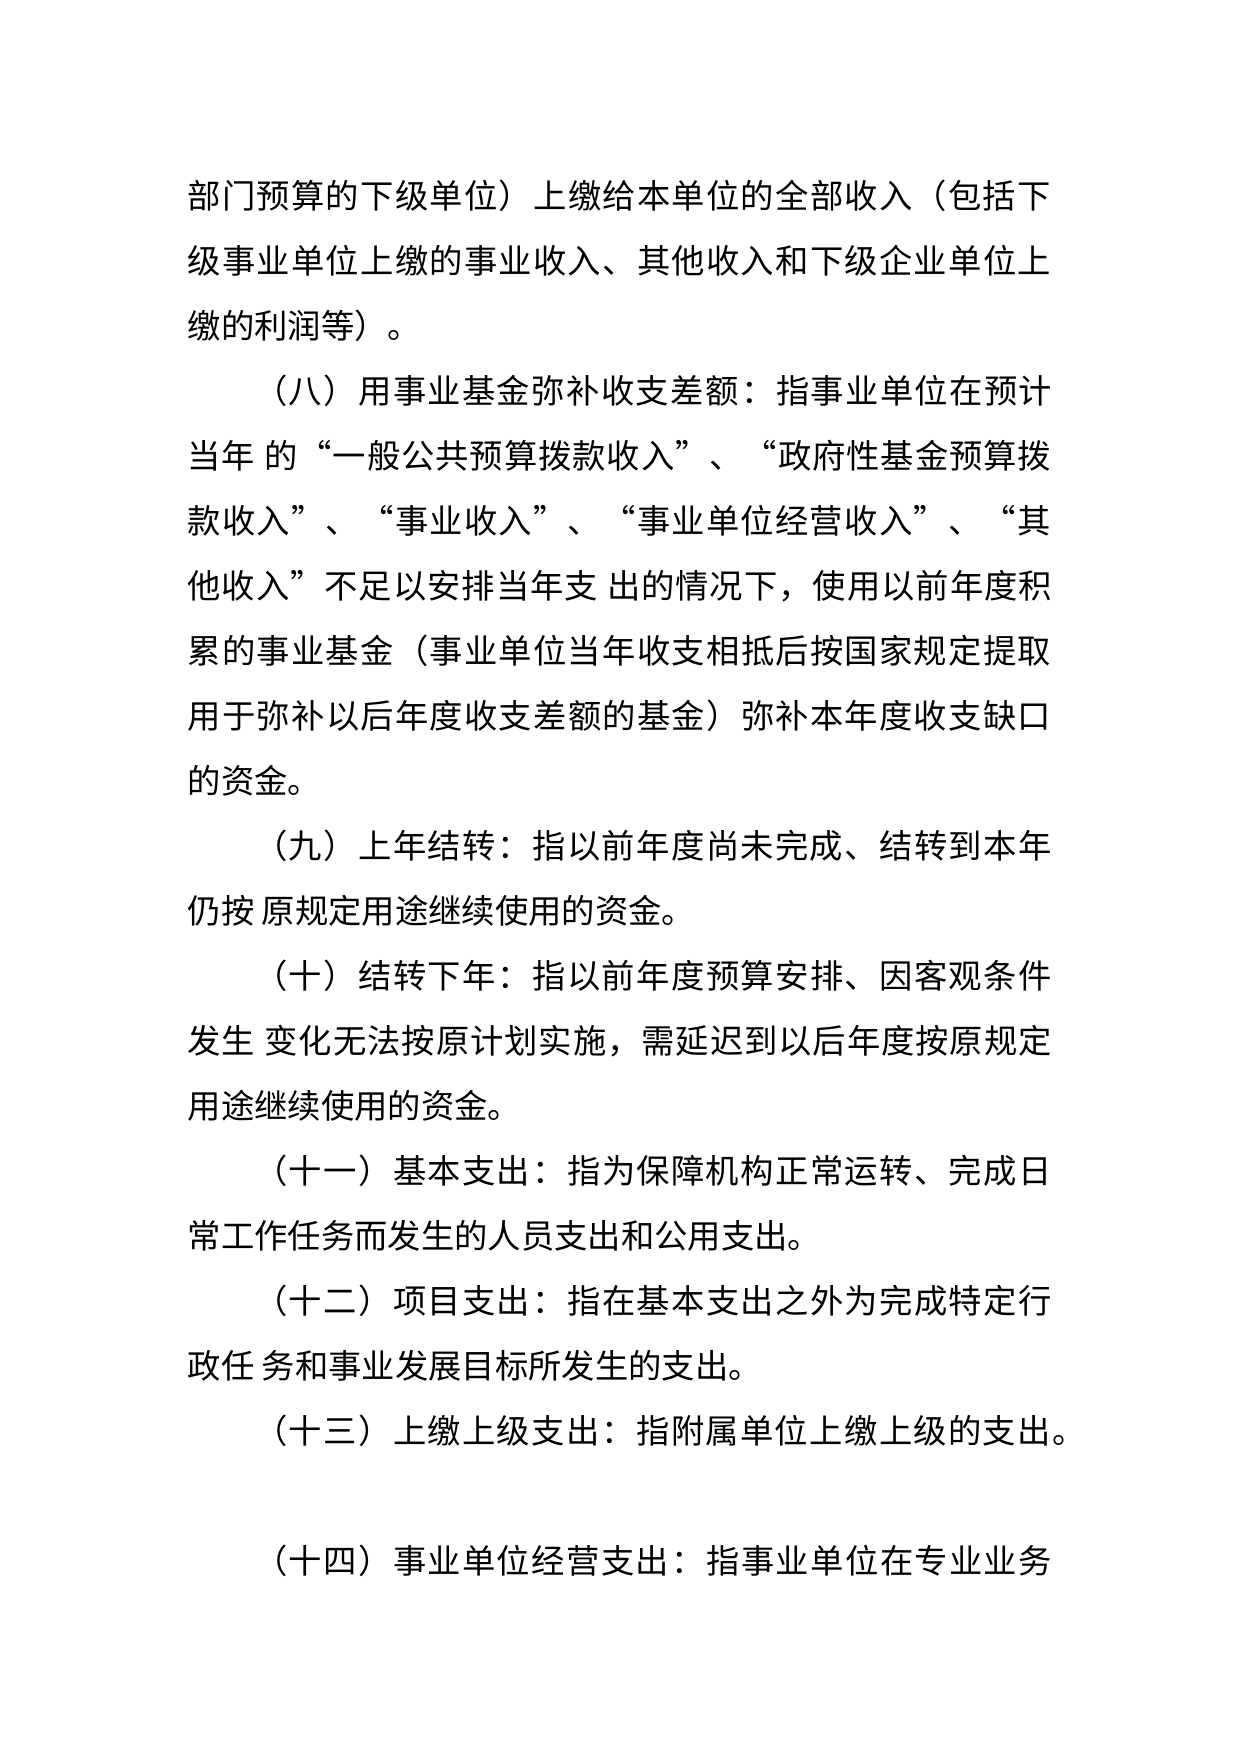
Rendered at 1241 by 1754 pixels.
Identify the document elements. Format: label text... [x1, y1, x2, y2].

text （十三）上缴上级支出：指附属单位上缴上级的支出。 [187, 1397, 1053, 1527]
text （十二）项目支出：指在基本支出之外为完成特定行政任 务和事业发展目标所发生的支出。 [187, 1267, 1053, 1397]
text （十）结转下年：指以前年度预算安排、因客观条件发生 变化无法按原计划实施，需延迟到以后年度按原规定用途继续使用的资金。 [187, 942, 1053, 1137]
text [187, 1527, 1053, 1592]
text （八）用事业基金弥补收支差额：指事业单位在预计当年 的“一般公共预算拨款收入”、“政府性基金预算拨款收入”、“事业收入”、“事业单位经营收入”、“其他收入”不足以安排当年支 出的情况下，使用以前年度积累的事业基金（事业单位当年收支相抵后按国家规定提取、用于弥补以后年度收支差额的基金）弥补本年度收支缺口的资金。 [187, 357, 1053, 812]
text （九）上年结转：指以前年度尚未完成、结转到本年仍按 原规定用途继续使用的资金。 [187, 812, 1053, 942]
text （十一）基本支出：指为保障机构正常运转、完成日常工作任务而发生的人员支出和公用支出。 [187, 1137, 1053, 1267]
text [187, 162, 1053, 357]
